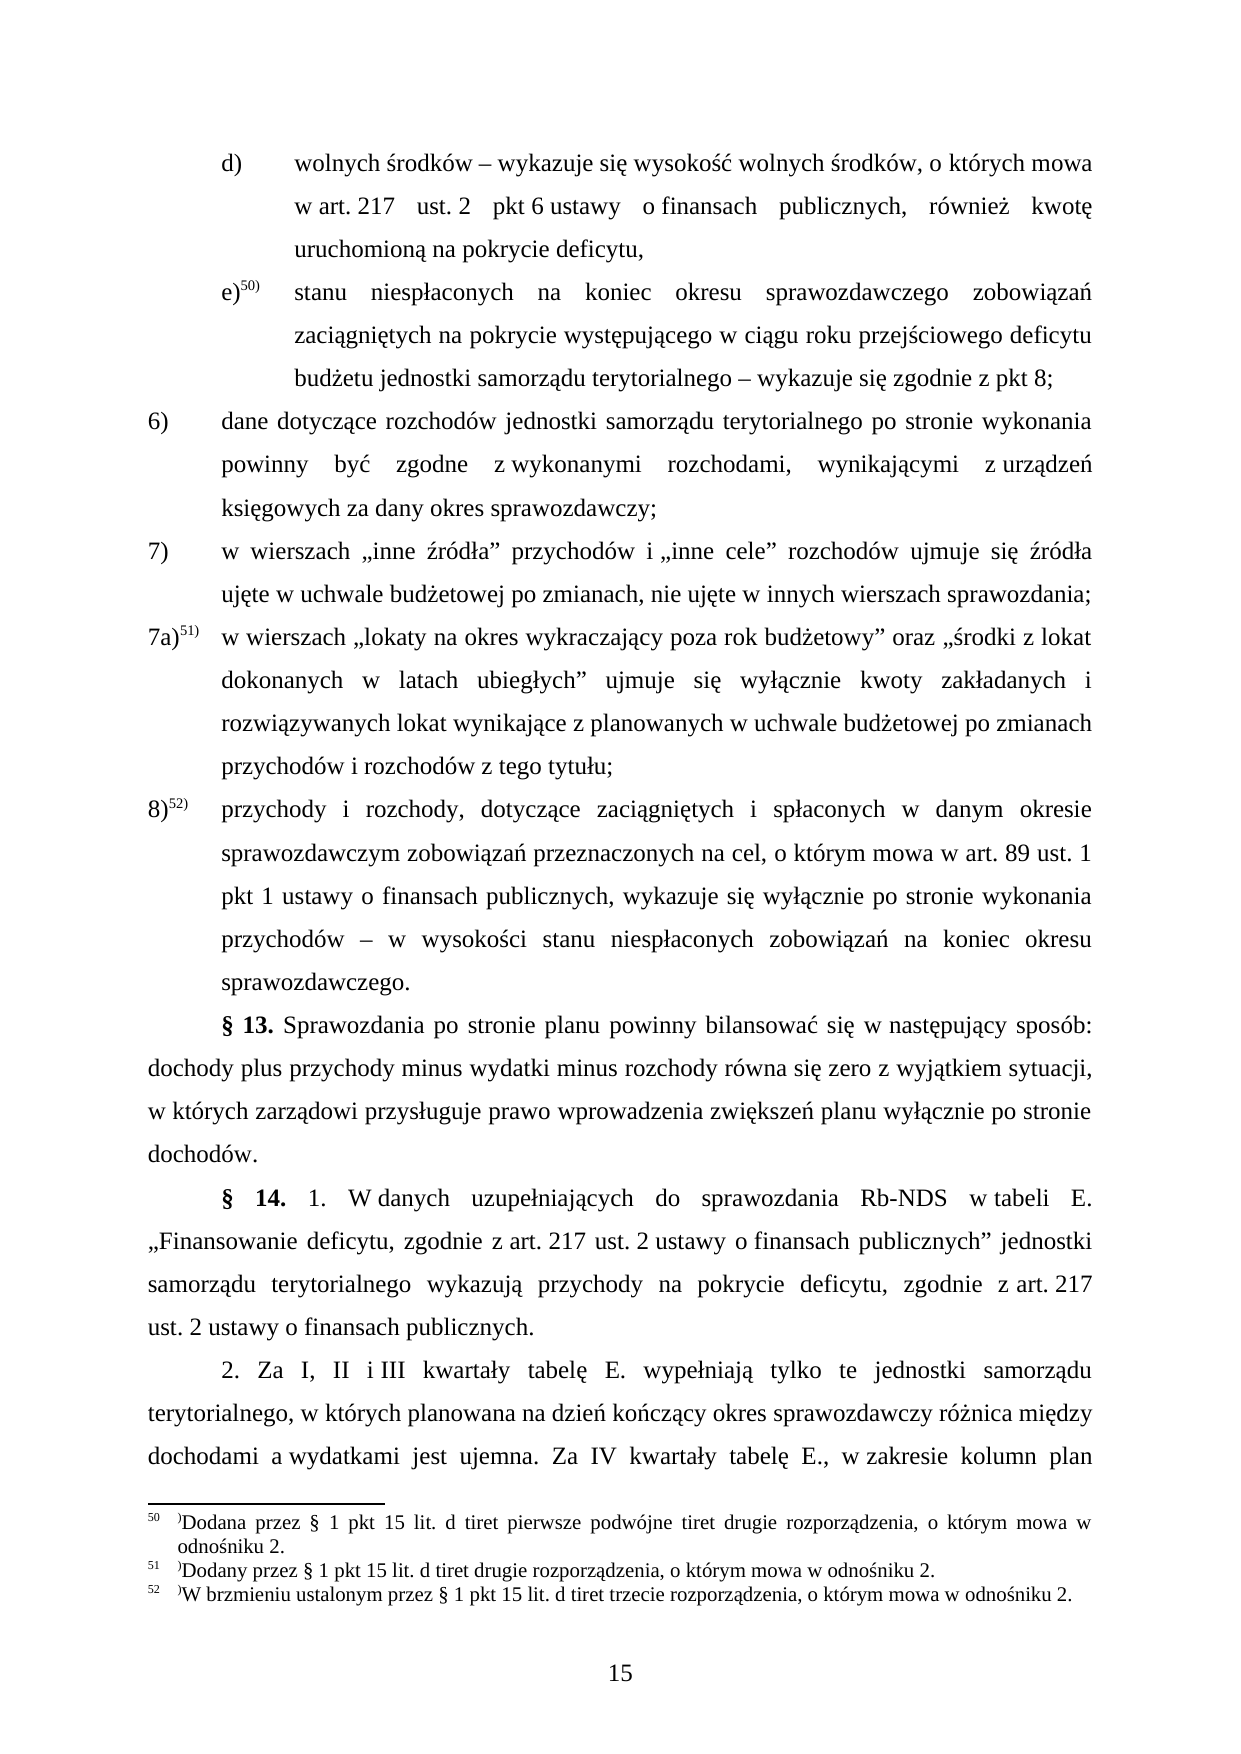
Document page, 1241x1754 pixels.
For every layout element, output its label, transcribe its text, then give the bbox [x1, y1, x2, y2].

text 7) w wierszach „inne źródła” przychodów i „inne cele” rozchodów ujmuje się źródła ujęte w uchwale budżetowej po zmianach, nie ujęte w innych wierszach sprawozdania; [148, 536, 1092, 608]
text 6) dane dotyczące rozchodów jednostki samorządu terytorialnego po stronie wykonania powinny być zgodne z wykonanymi rozchodami, wynikającymi z urządzeń księgowych za dany okres sprawozdawczy; [148, 406, 1092, 521]
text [148, 1355, 1092, 1470]
text 8)) przychody i rozchody, dotyczące zaciągniętych i spłaconych w danym okresie sprawozdawczym zobowiązań przeznaczonych na cel, o którym mowa w art. 89 ust. 1 pkt 1 ustawy o finansach publicznych, wykazuje się wyłącznie po stronie wykonania przychodów – w wysokości stanu niespłaconych zobowiązań na koniec okresu sprawozdawczego. [148, 794, 1092, 996]
text § 13. Sprawozdania po stronie planu powinny bilansować się w następujący sposób: dochody plus przychody minus wydatki minus rozchody równa się zero z wyjątkiem sytuacji, w których zarządowi przysługuje prawo wprowadzenia zwiększeń planu wyłącznie po stronie dochodów. [148, 1010, 1092, 1168]
text 7a)) w wierszach „lokaty na okres wykraczający poza rok budżetowy” oraz „środki z lokat dokonanych w latach ubiegłych” ujmuje się wyłącznie kwoty zakładanych i rozwiązywanych lokat wynikające z planowanych w uchwale budżetowej po zmianach przychodów i rozchodów z tego tytułu; [148, 622, 1092, 780]
text e)) stanu niespłaconych na koniec okresu sprawozdawczego zobowiązań zaciągniętych na pokrycie występującego w ciągu roku przejściowego deficytu budżetu jednostki samorządu terytorialnego – wykazuje się zgodnie z pkt 8; [221, 277, 1092, 392]
text § 14. 1. W danych uzupełniających do sprawozdania Rb-NDS w tabeli E. „Finansowanie deficytu, zgodnie z art. 217 ust. 2 ustawy o finansach publicznych” jednostki samorządu terytorialnego wykazują przychody na pokrycie deficytu, zgodnie z art. 217 ust. 2 ustawy o finansach publicznych. [148, 1183, 1092, 1341]
text d) wolnych środków – wykazuje się wysokość wolnych środków, o których mowa w art. 217 ust. 2 pkt 6 ustawy o finansach publicznych, również kwotę uruchomioną na pokrycie deficytu, [221, 148, 1092, 263]
